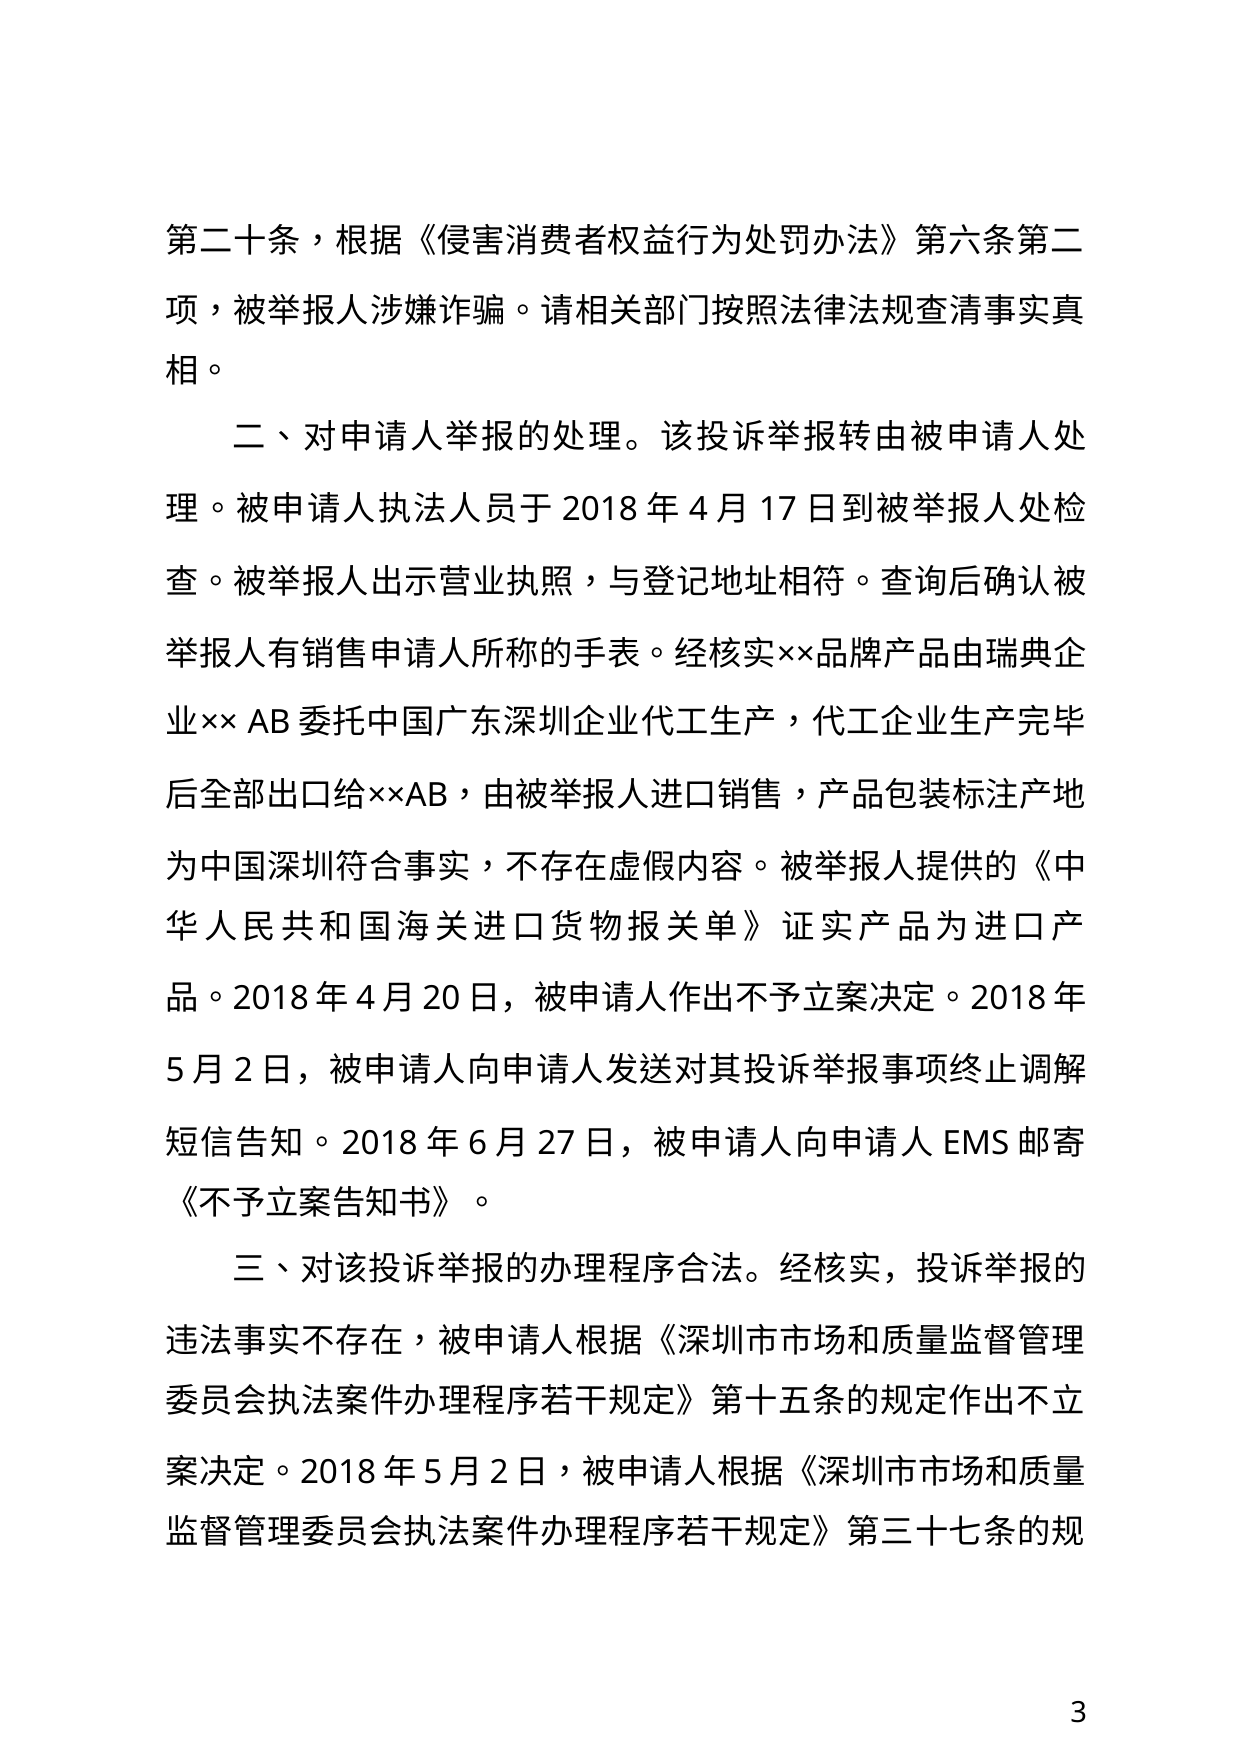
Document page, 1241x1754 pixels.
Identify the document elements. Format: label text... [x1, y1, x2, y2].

text 二、对申请人举报的处理。该投诉举报转由被申请人处理。被申请人执法人员于2018年4月17日到被举报人处检查。被举报人出示营业执照，与登记地址相符。查询后确认被举报人有销售申请人所称的手表。经核实××品牌产品由瑞典企业×× AB委托中国广东深圳企业代工生产，代工企业生产完毕后全部出口给××AB，由被举报人进口销售，产品包装标注产地为中国深圳符合事实，不存在虚假内容。被举报人提供的《中华人民共和国海关进口货物报关单》证实产品为进口产品。2018年4月20日，被申请人作出不予立案决定。2018年5月2日，被申请人向申请人发送对其投诉举报事项终止调解短信告知。2018年6月27日，被申请人向申请人EMS邮寄《不予立案告知书》。 [165, 410, 1087, 1222]
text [165, 221, 1087, 390]
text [165, 1242, 1087, 1551]
